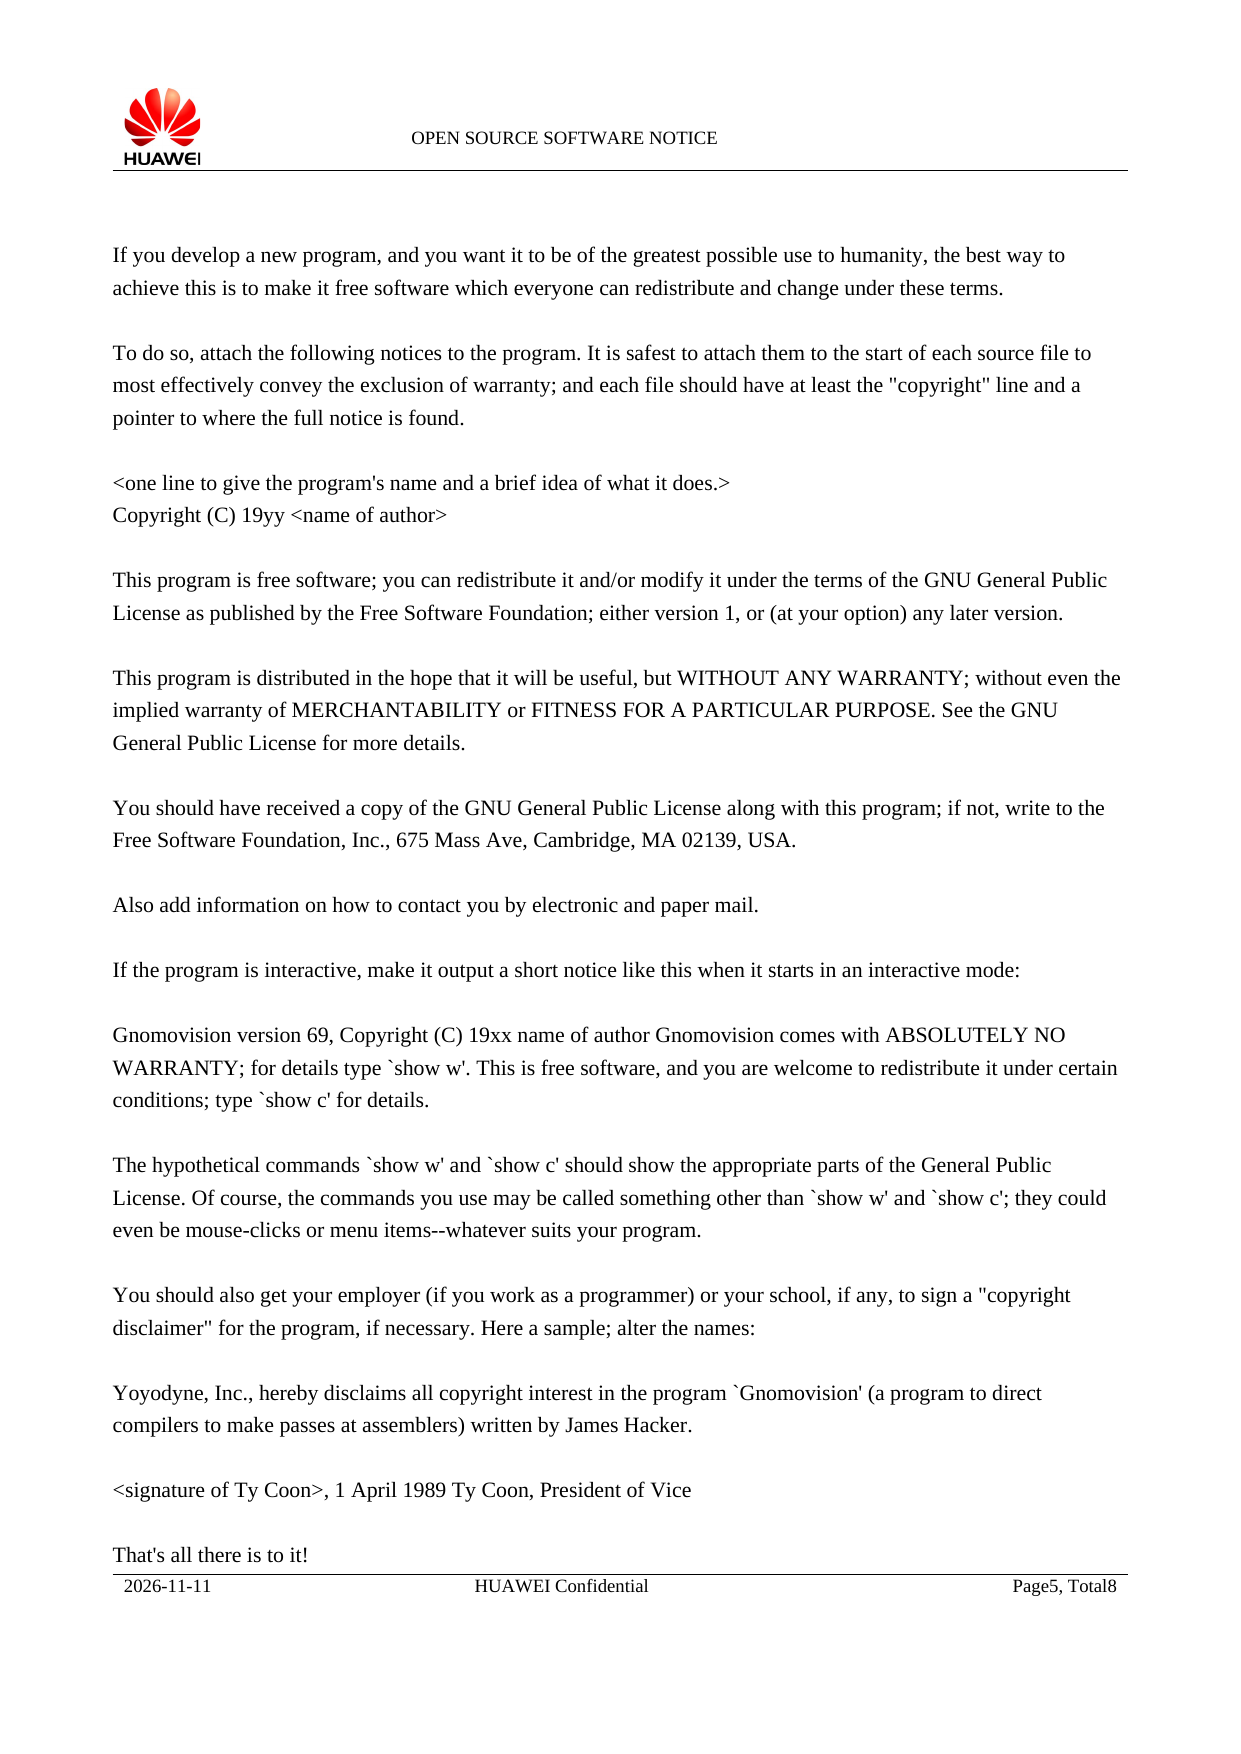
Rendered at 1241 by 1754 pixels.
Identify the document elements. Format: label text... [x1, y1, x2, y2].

picture [124, 88, 201, 165]
